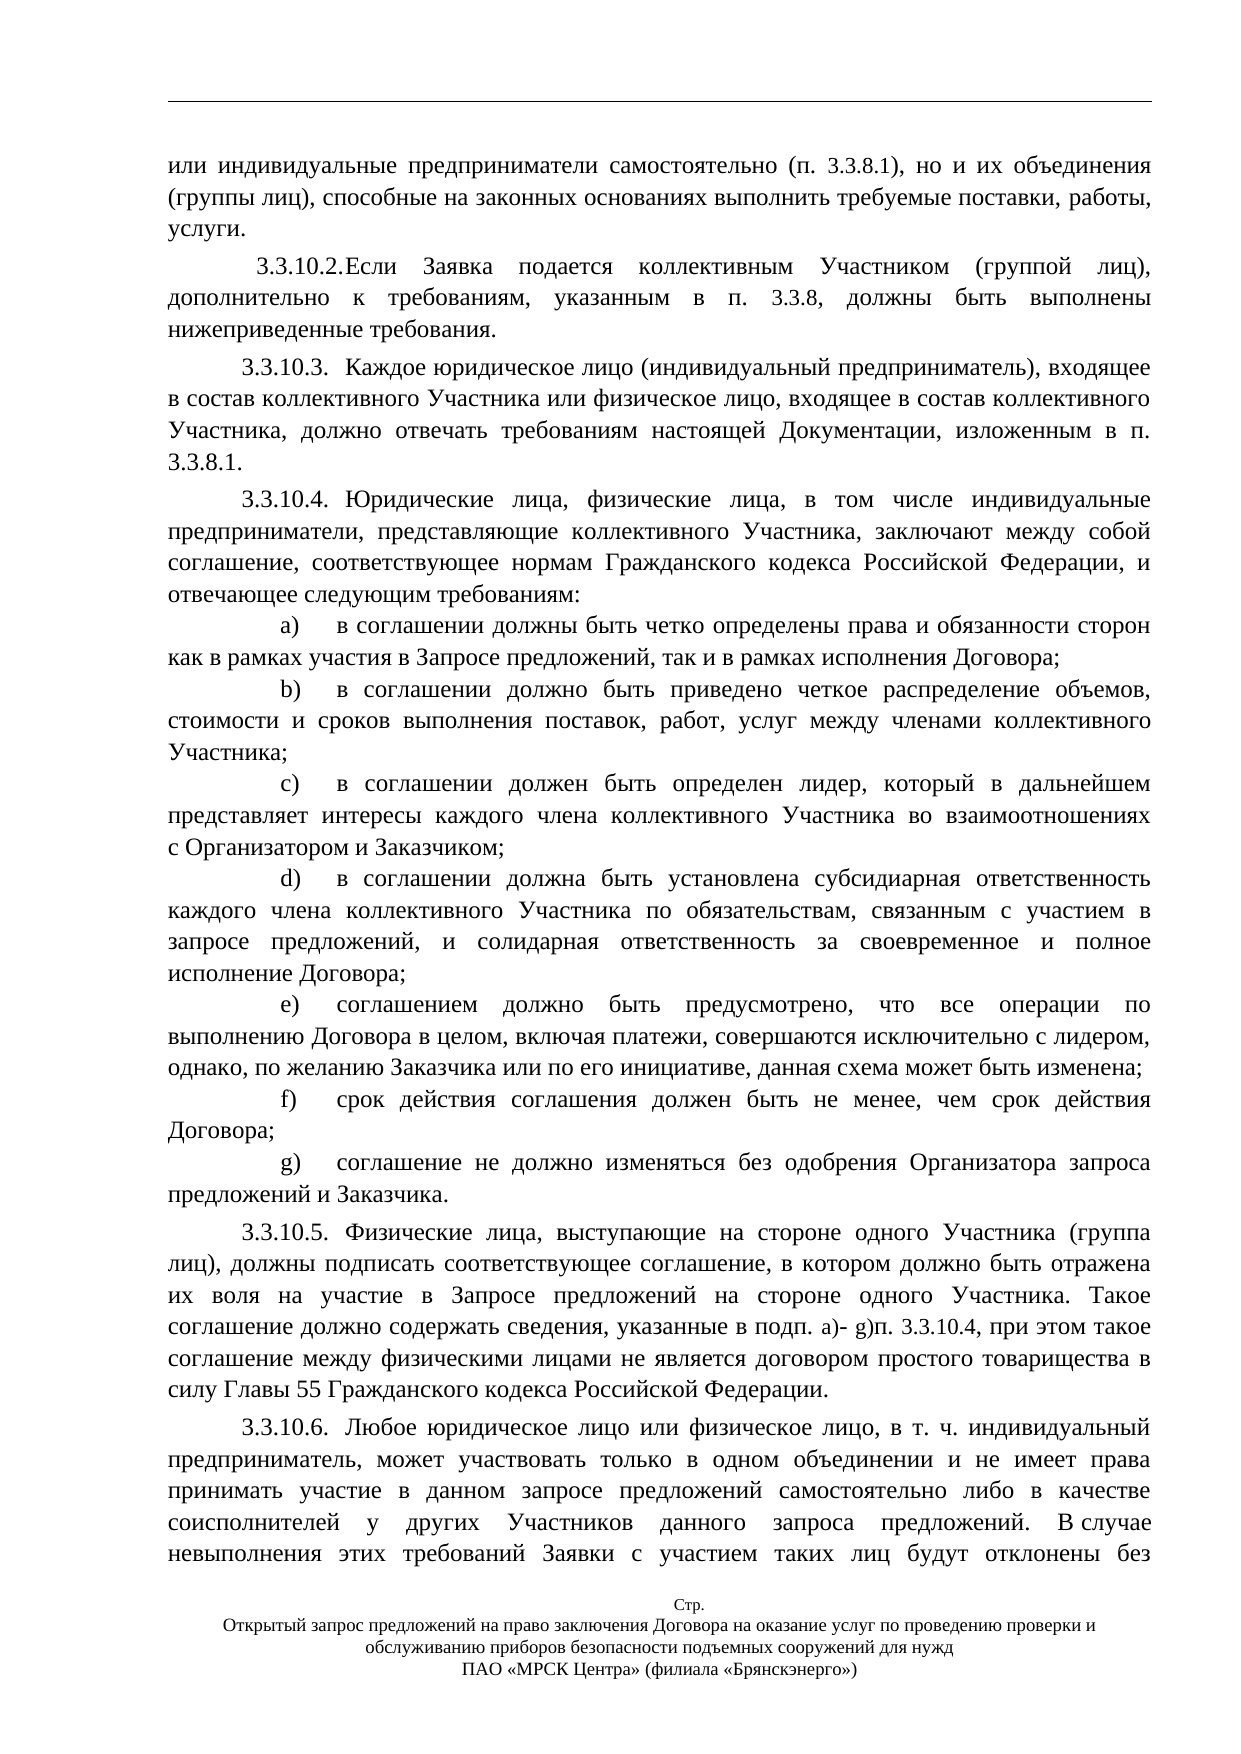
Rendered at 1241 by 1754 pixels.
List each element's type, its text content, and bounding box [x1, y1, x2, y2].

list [168, 1412, 1152, 1567]
list в соглашении должен быть определен лидер, который в дальнейшем представляет интересы каждого члена коллективного Участника во взаимоотношениях с Организатором и Заказчиком; [168, 768, 1152, 860]
list в соглашении должна быть установлена субсидиарная ответственность каждого члена коллективного Участника по обязательствам, связанным с участием в запросе предложений, и солидарная ответственность за своевременное и полное исполнение Договора; [168, 863, 1152, 987]
list соглашением должно быть предусмотрено, что все операции по выполнению Договора в целом, включая платежи, совершаются исключительно с лидером, однако, по желанию Заказчика или по его инициативе, данная схема может быть изменена; [168, 989, 1152, 1081]
list Каждое юридическое лицо (индивидуальный предприниматель), входящее в состав коллективного Участника или физическое лицо, входящее в состав коллективного Участника, должно отвечать требованиям настоящей Документации, изложенным в п. 3.3.8.1. [168, 352, 1152, 475]
list Если Заявка подается коллективным Участником (группой лиц), дополнительно к требованиям, указанным в п. 3.3.8, должны быть выполнены нижеприведенные требования. [168, 251, 1152, 343]
list срок действия соглашения должен быть не менее, чем срок действия Договора; [168, 1084, 1152, 1144]
list Юридические лица, физические лица, в том числе индивидуальные предприниматели, представляющие коллективного Участника, заключают между собой соглашение, соответствующее нормам Гражданского кодекса Российской Федерации, и отвечающее следующим требованиям: [168, 484, 1152, 608]
list Физические лица, выступающие на стороне одного Участника (группа лиц), должны подписать соответствующее соглашение, в котором должно быть отражена их воля на участие в Запросе предложений на стороне одного Участника. Такое соглашение должно содержать сведения, указанные в подп. a)- g)п. 3.3.10.4, при этом такое соглашение между физическими лицами не является договором простого товарищества в силу Главы 55 Гражданского кодекса Российской Федерации. [168, 1217, 1152, 1403]
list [168, 150, 1152, 242]
list соглашение не должно изменяться без одобрения Организатора запроса предложений и Заказчика. [168, 1147, 1152, 1207]
list в соглашении должны быть четко определены права и обязанности сторон как в рамках участия в Запросе предложений, так и в рамках исполнения Договора; [168, 611, 1152, 671]
list в соглашении должно быть приведено четкое распределение объемов, стоимости и сроков выполнения поставок, работ, услуг между членами коллективного Участника; [168, 674, 1152, 766]
